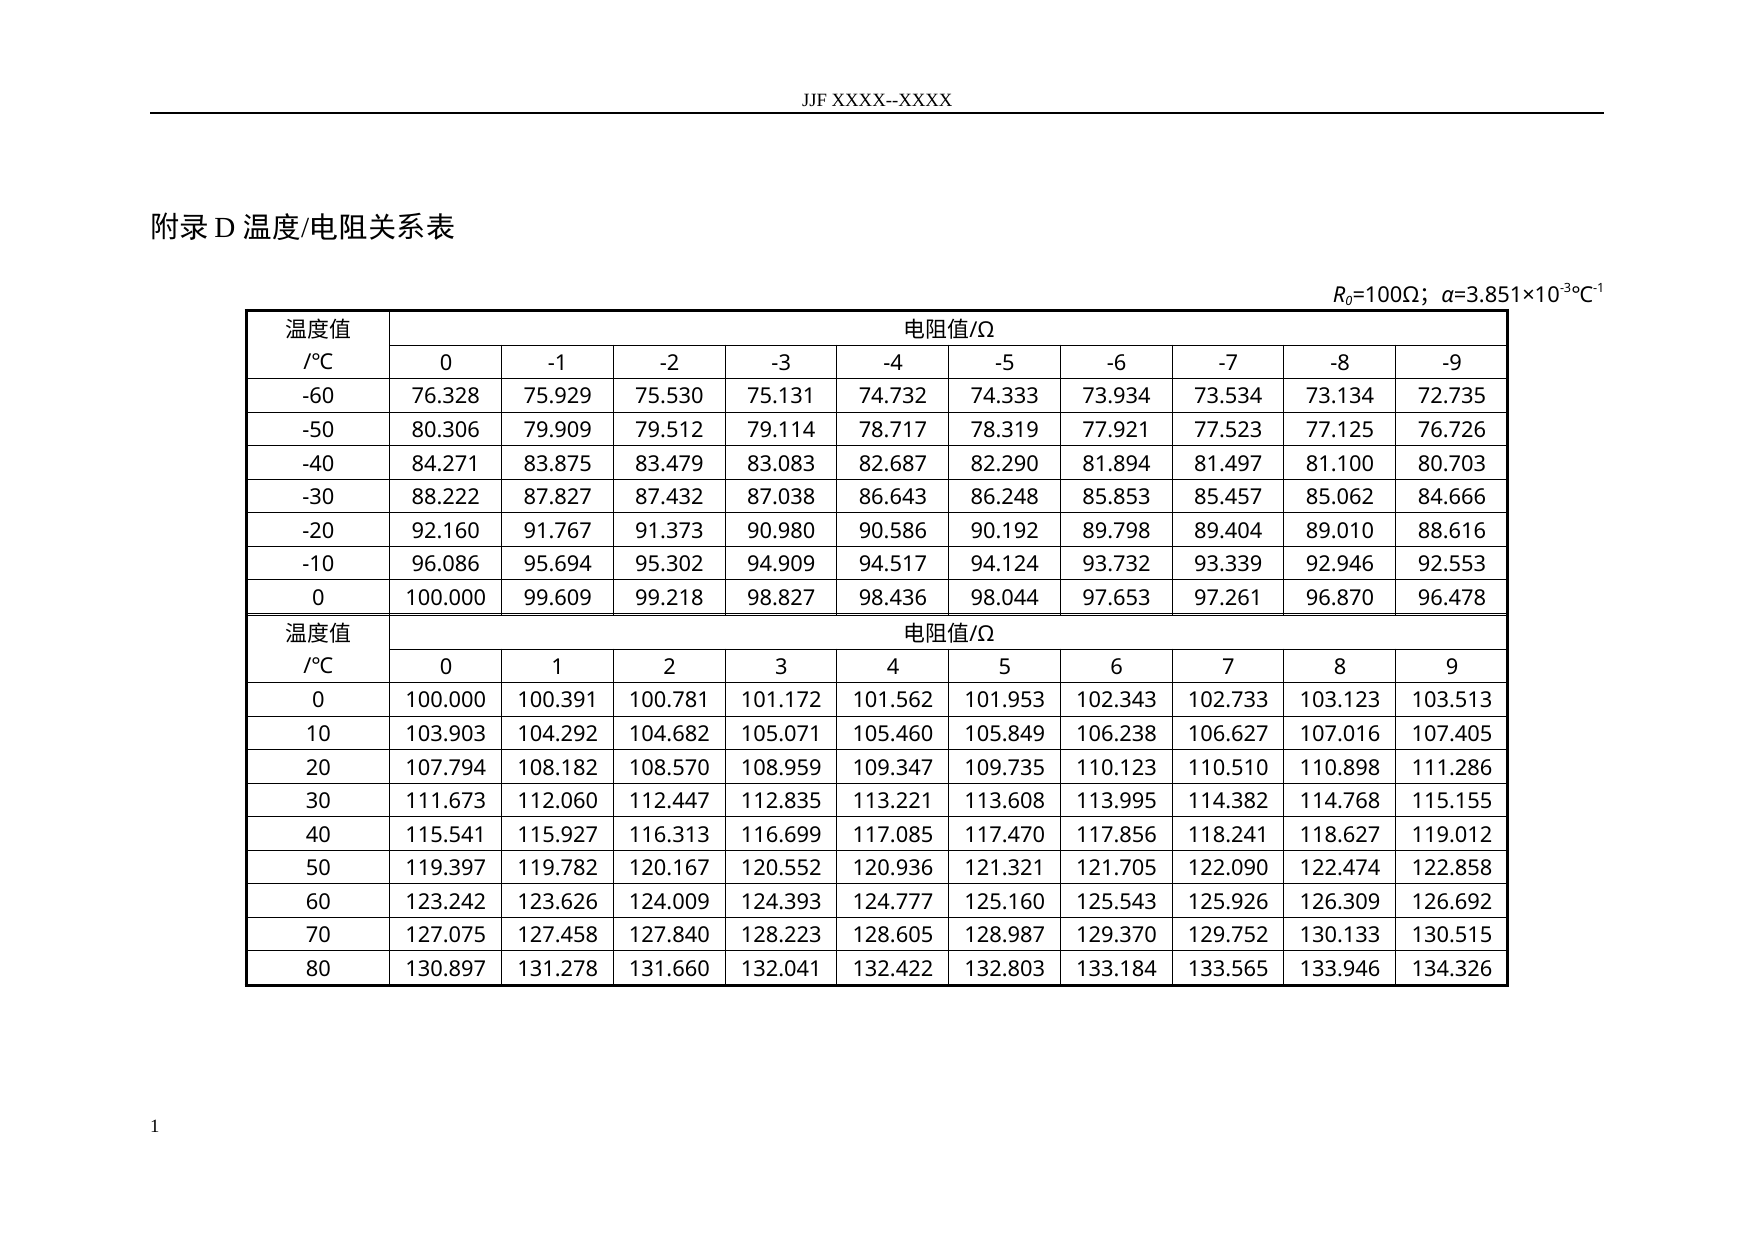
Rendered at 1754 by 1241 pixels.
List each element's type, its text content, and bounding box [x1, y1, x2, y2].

table_header 电阻值/Ω [390, 312, 1506, 344]
table_cell 50 [248, 851, 389, 883]
table_cell 2 [614, 650, 725, 682]
table_cell 119.012 [1396, 817, 1506, 850]
table_cell 115.927 [502, 817, 613, 850]
table_cell 117.470 [949, 817, 1060, 850]
table_cell 110.123 [1061, 750, 1172, 783]
subtitle 附录D 温度/电阻关系表 [150, 194, 1604, 259]
table_cell -50 [248, 413, 389, 445]
table_cell 95.302 [614, 547, 725, 579]
table_cell 124.009 [614, 884, 725, 917]
table_cell 121.321 [949, 851, 1060, 883]
table_cell 92.946 [1284, 547, 1395, 579]
table_cell 111.673 [390, 784, 501, 816]
table_cell 105.460 [837, 717, 948, 749]
table_cell 128.223 [726, 918, 836, 950]
table_cell 120.552 [726, 851, 836, 883]
table_cell 90.980 [726, 513, 836, 546]
table_cell 118.627 [1284, 817, 1395, 850]
table_cell 103.903 [390, 717, 501, 749]
table_cell 5 [949, 650, 1060, 682]
table_cell 111.286 [1396, 750, 1506, 783]
table_cell 76.328 [390, 379, 501, 412]
table_cell 120.167 [614, 851, 725, 883]
table_cell 113.221 [837, 784, 948, 816]
table_cell 112.447 [614, 784, 725, 816]
table_cell 115.541 [390, 817, 501, 850]
table_cell 120.936 [837, 851, 948, 883]
table_cell 100.000 [390, 580, 501, 613]
table_cell 119.782 [502, 851, 613, 883]
table_cell 133.565 [1173, 951, 1283, 984]
table_cell 93.732 [1061, 547, 1172, 579]
table_cell -8 [1284, 346, 1395, 378]
table_cell 117.856 [1061, 817, 1172, 850]
table_cell 122.474 [1284, 851, 1395, 883]
table_cell 126.692 [1396, 884, 1506, 917]
table_cell 100.391 [502, 683, 613, 716]
table_cell 83.479 [614, 446, 725, 479]
text R0=100Ω；α=3.851×10-3℃-1 [150, 276, 1604, 309]
table_cell 89.404 [1173, 513, 1283, 546]
table_cell 93.339 [1173, 547, 1283, 579]
table_cell 132.803 [949, 951, 1060, 984]
table_cell 90.586 [837, 513, 948, 546]
table_cell 73.934 [1061, 379, 1172, 412]
table_cell 103.513 [1396, 683, 1506, 716]
table_cell -10 [248, 547, 389, 579]
table_cell 116.699 [726, 817, 836, 850]
table_cell 107.794 [390, 750, 501, 783]
table_cell 129.370 [1061, 918, 1172, 950]
table_cell 87.827 [502, 480, 613, 512]
table_cell 107.016 [1284, 717, 1395, 749]
table_cell 134.326 [1396, 951, 1506, 984]
table_cell 0 [248, 580, 389, 613]
table_cell 91.373 [614, 513, 725, 546]
table_cell 73.134 [1284, 379, 1395, 412]
table_cell 122.858 [1396, 851, 1506, 883]
table_cell 74.333 [949, 379, 1060, 412]
table_cell 84.666 [1396, 480, 1506, 512]
table_cell 91.767 [502, 513, 613, 546]
table_cell 74.732 [837, 379, 948, 412]
table_cell 9 [1396, 650, 1506, 682]
table_cell 92.160 [390, 513, 501, 546]
table_cell -30 [248, 480, 389, 512]
table_cell 96.086 [390, 547, 501, 579]
table_cell 98.044 [949, 580, 1060, 613]
table_cell 98.827 [726, 580, 836, 613]
table_cell 80 [248, 951, 389, 984]
table_cell 100.781 [614, 683, 725, 716]
table_cell 80.703 [1396, 446, 1506, 479]
table_cell 122.090 [1173, 851, 1283, 883]
table_cell 77.125 [1284, 413, 1395, 445]
table_cell 76.726 [1396, 413, 1506, 445]
table_cell -4 [837, 346, 948, 378]
table_cell 电阻值/Ω [390, 616, 1506, 648]
table_cell -5 [949, 346, 1060, 378]
table_cell 88.616 [1396, 513, 1506, 546]
table_cell 7 [1173, 650, 1283, 682]
table_cell 85.062 [1284, 480, 1395, 512]
table_cell 131.660 [614, 951, 725, 984]
table_cell 81.894 [1061, 446, 1172, 479]
table_cell 8 [1284, 650, 1395, 682]
table_cell 3 [726, 650, 836, 682]
table_cell 102.733 [1173, 683, 1283, 716]
table_cell 98.436 [837, 580, 948, 613]
table_cell 102.343 [1061, 683, 1172, 716]
table_cell 94.909 [726, 547, 836, 579]
table_cell 132.041 [726, 951, 836, 984]
table_cell 128.987 [949, 918, 1060, 950]
table_cell 75.131 [726, 379, 836, 412]
table_cell 127.840 [614, 918, 725, 950]
table_cell 127.075 [390, 918, 501, 950]
table_cell 87.432 [614, 480, 725, 512]
table_cell 116.313 [614, 817, 725, 850]
table_cell 77.921 [1061, 413, 1172, 445]
table_cell 101.953 [949, 683, 1060, 716]
table_cell 100.000 [390, 683, 501, 716]
table_cell 0 [390, 346, 501, 378]
table_cell 133.946 [1284, 951, 1395, 984]
table_cell 97.653 [1061, 580, 1172, 613]
table_cell 0 [248, 683, 389, 716]
table_cell 89.798 [1061, 513, 1172, 546]
table_cell 126.309 [1284, 884, 1395, 917]
table_cell 10 [248, 717, 389, 749]
table_cell 81.100 [1284, 446, 1395, 479]
table_cell 79.512 [614, 413, 725, 445]
table_cell 6 [1061, 650, 1172, 682]
table_cell -1 [502, 346, 613, 378]
table_cell 121.705 [1061, 851, 1172, 883]
table_cell 94.517 [837, 547, 948, 579]
table_cell 105.071 [726, 717, 836, 749]
table_cell 123.626 [502, 884, 613, 917]
table_cell 99.218 [614, 580, 725, 613]
table_cell -3 [726, 346, 836, 378]
table_cell 75.530 [614, 379, 725, 412]
table_cell 60 [248, 884, 389, 917]
table_cell 78.717 [837, 413, 948, 445]
table_cell 133.184 [1061, 951, 1172, 984]
table_cell 95.694 [502, 547, 613, 579]
table_cell 110.898 [1284, 750, 1395, 783]
table_cell 4 [837, 650, 948, 682]
table_cell 97.261 [1173, 580, 1283, 613]
table_cell 113.608 [949, 784, 1060, 816]
table_cell 119.397 [390, 851, 501, 883]
table_cell 125.543 [1061, 884, 1172, 917]
table_cell 103.123 [1284, 683, 1395, 716]
table_cell 108.959 [726, 750, 836, 783]
table_cell 1 [502, 650, 613, 682]
table_cell 86.643 [837, 480, 948, 512]
table_cell 81.497 [1173, 446, 1283, 479]
table_cell 104.292 [502, 717, 613, 749]
table_cell 85.457 [1173, 480, 1283, 512]
table_cell 115.155 [1396, 784, 1506, 816]
table_cell 130.133 [1284, 918, 1395, 950]
table_cell 131.278 [502, 951, 613, 984]
table_cell 114.382 [1173, 784, 1283, 816]
table_cell 83.875 [502, 446, 613, 479]
table_cell 96.870 [1284, 580, 1395, 613]
table_cell -7 [1173, 346, 1283, 378]
table_cell 96.478 [1396, 580, 1506, 613]
table_cell 78.319 [949, 413, 1060, 445]
table_cell 105.849 [949, 717, 1060, 749]
table_cell 125.926 [1173, 884, 1283, 917]
table_cell -2 [614, 346, 725, 378]
table_cell 20 [248, 750, 389, 783]
table_cell 106.627 [1173, 717, 1283, 749]
table_cell 114.768 [1284, 784, 1395, 816]
table_cell 70 [248, 918, 389, 950]
table_cell 温度值 /℃ [248, 616, 389, 682]
table_cell 129.752 [1173, 918, 1283, 950]
table_cell -6 [1061, 346, 1172, 378]
table_cell -40 [248, 446, 389, 479]
table_cell 92.553 [1396, 547, 1506, 579]
table_cell 75.929 [502, 379, 613, 412]
table_cell 79.909 [502, 413, 613, 445]
table_cell 0 [390, 650, 501, 682]
table_cell 90.192 [949, 513, 1060, 546]
table_cell 89.010 [1284, 513, 1395, 546]
table_cell 80.306 [390, 413, 501, 445]
table_cell 112.835 [726, 784, 836, 816]
table_cell 108.570 [614, 750, 725, 783]
table_cell 109.347 [837, 750, 948, 783]
table_cell 73.534 [1173, 379, 1283, 412]
table_cell 86.248 [949, 480, 1060, 512]
table_cell 107.405 [1396, 717, 1506, 749]
table_cell 127.458 [502, 918, 613, 950]
table_cell 87.038 [726, 480, 836, 512]
table_cell 84.271 [390, 446, 501, 479]
table_cell 108.182 [502, 750, 613, 783]
table_cell 79.114 [726, 413, 836, 445]
table_cell -60 [248, 379, 389, 412]
table_cell 118.241 [1173, 817, 1283, 850]
table_cell 117.085 [837, 817, 948, 850]
table_cell -9 [1396, 346, 1506, 378]
table_cell 112.060 [502, 784, 613, 816]
table_cell 106.238 [1061, 717, 1172, 749]
table_cell 101.562 [837, 683, 948, 716]
table_cell 132.422 [837, 951, 948, 984]
table_cell 82.290 [949, 446, 1060, 479]
table_cell 83.083 [726, 446, 836, 479]
table_cell 40 [248, 817, 389, 850]
table_cell 101.172 [726, 683, 836, 716]
table_cell 123.242 [390, 884, 501, 917]
table_cell 94.124 [949, 547, 1060, 579]
table_cell 88.222 [390, 480, 501, 512]
table_cell 85.853 [1061, 480, 1172, 512]
table_cell 104.682 [614, 717, 725, 749]
table_header 温度值 /℃ [248, 312, 389, 378]
table_cell 99.609 [502, 580, 613, 613]
table_cell 109.735 [949, 750, 1060, 783]
table_cell 124.393 [726, 884, 836, 917]
table_cell 82.687 [837, 446, 948, 479]
table_cell 113.995 [1061, 784, 1172, 816]
table_cell 130.897 [390, 951, 501, 984]
table_cell 110.510 [1173, 750, 1283, 783]
table_cell -20 [248, 513, 389, 546]
table_cell 124.777 [837, 884, 948, 917]
table_cell 125.160 [949, 884, 1060, 917]
table_cell 30 [248, 784, 389, 816]
table_cell 72.735 [1396, 379, 1506, 412]
table_cell 130.515 [1396, 918, 1506, 950]
table_cell 128.605 [837, 918, 948, 950]
table_cell 77.523 [1173, 413, 1283, 445]
